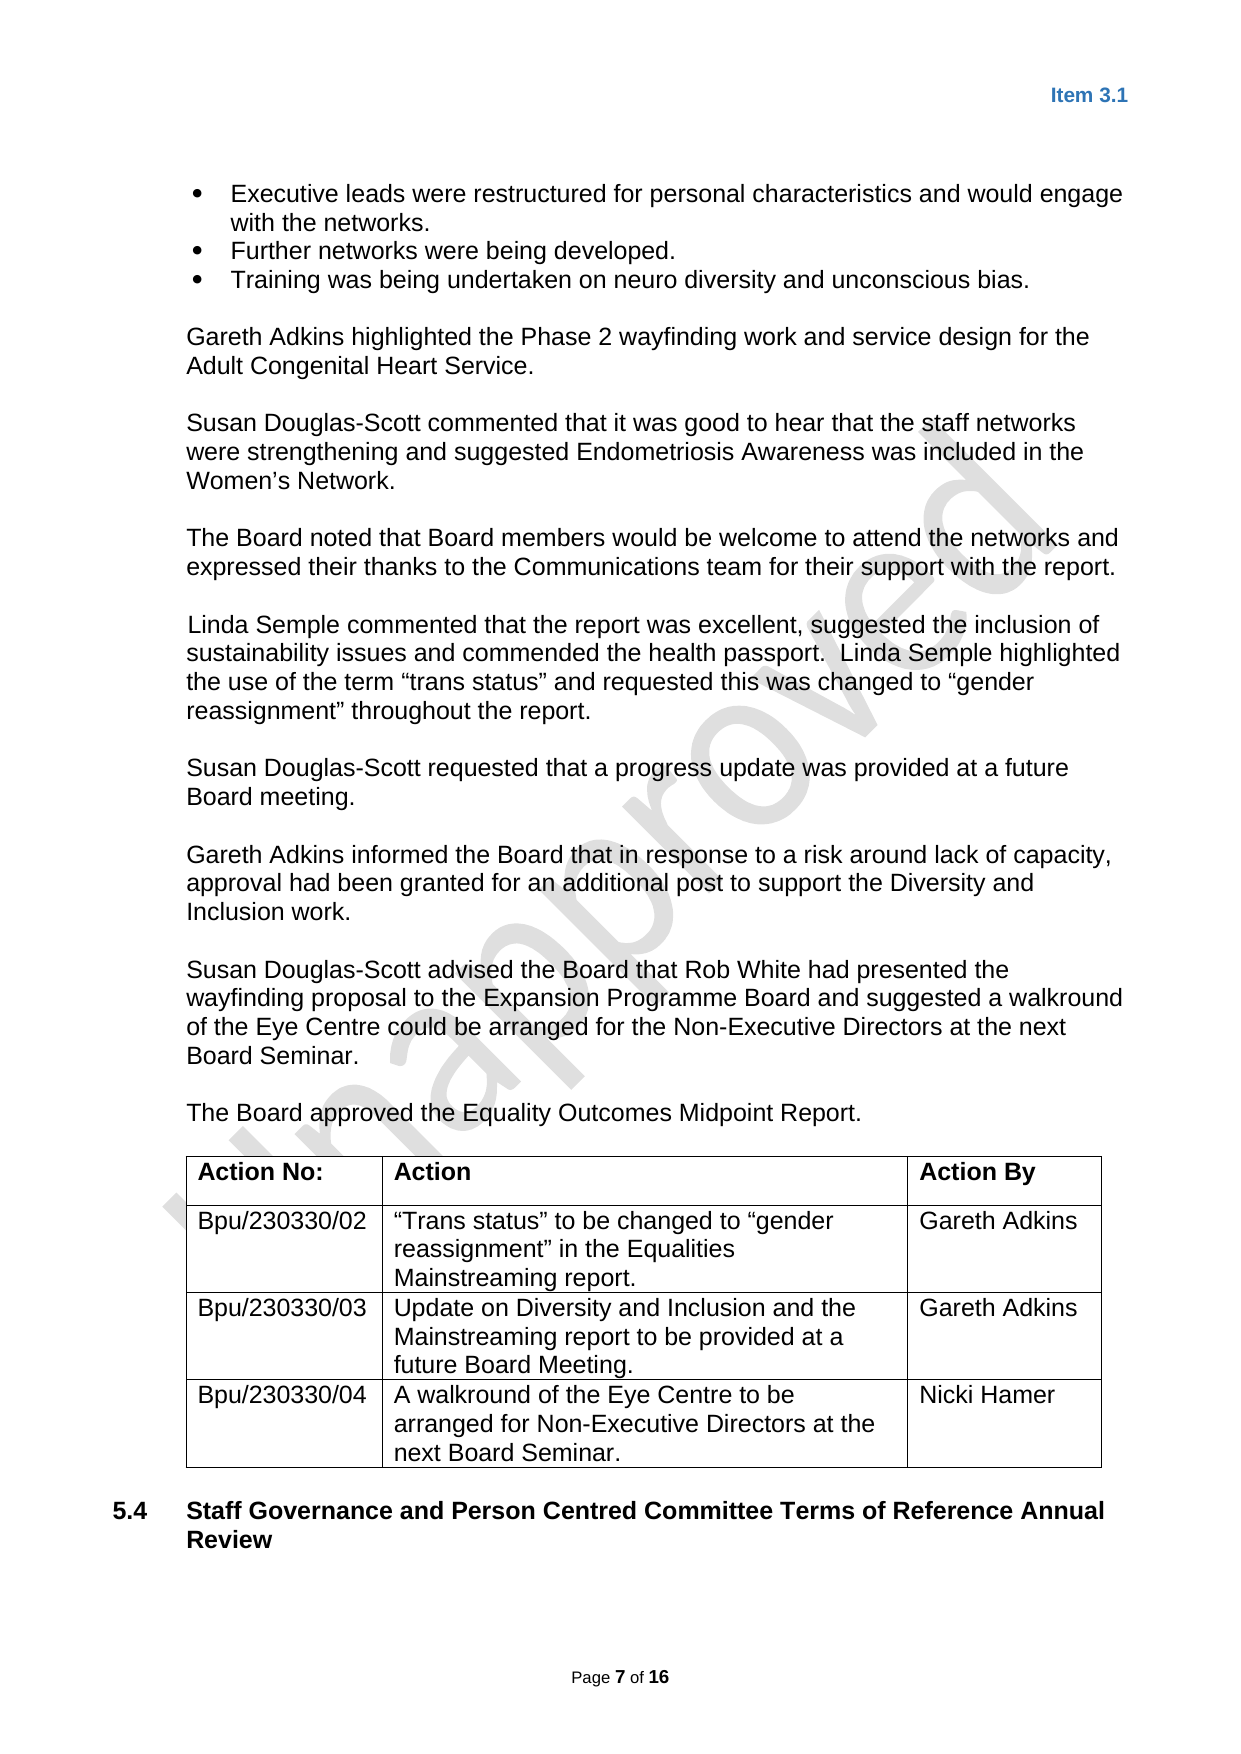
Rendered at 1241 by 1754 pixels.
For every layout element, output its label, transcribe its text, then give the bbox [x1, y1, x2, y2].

list Training was being undertaken on neuro diversity and unconscious bias. [193, 265, 1128, 294]
text The Board approved the Equality Outcomes Midpoint Report. [186, 1098, 1128, 1127]
text Linda Semple commented that the report was excellent, suggested the inclusion of sustainability issues and commended the health passport. Linda Semple highlighted the use of the term “trans status” and requested this was changed to “gender reassignment” throughout the report. [186, 609, 1128, 724]
table_header Action No: [187, 1157, 382, 1205]
table_cell Gareth Adkins [908, 1206, 1101, 1292]
list Executive leads were restructured for personal characteristics and would engage with the networks. [193, 179, 1128, 236]
text Susan Douglas-Scott advised the Board that Rob White had presented the wayfinding proposal to the Expansion Programme Board and suggested a walkround of the Eye Centre could be arranged for the Non-Executive Directors at the next Board Seminar. [186, 954, 1128, 1069]
table_header Action By [908, 1157, 1101, 1205]
text The Board noted that Board members would be welcome to attend the networks and expressed their thanks to the Communications team for their support with the report. [112, 523, 1128, 581]
table_cell Update on Diversity and Inclusion and the Mainstreaming report to be provided at a future Board Meeting. [383, 1293, 907, 1379]
text Gareth Adkins informed the Board that in response to a risk around lack of capacity, approval had been granted for an additional post to support the Diversity and Inclusion work. [186, 839, 1128, 926]
text Gareth Adkins highlighted the Phase 2 wayfinding work and service design for the Adult Congenital Heart Service. [112, 322, 1128, 379]
table_cell Nicki Hamer [908, 1380, 1101, 1467]
table_header Action [383, 1157, 907, 1205]
table_cell Bpu/230330/02 [187, 1206, 382, 1292]
table_cell Bpu/230330/04 [187, 1380, 382, 1467]
table_cell A walkround of the Eye Centre to be arranged for Non-Executive Directors at the next Board Seminar. [383, 1380, 907, 1467]
table_cell Gareth Adkins [908, 1293, 1101, 1379]
table_cell “Trans status” to be changed to “gender reassignment” in the Equalities Mainstreaming report. [383, 1206, 907, 1292]
text Susan Douglas-Scott requested that a progress update was provided at a future Board meeting. [186, 753, 1128, 811]
text Susan Douglas-Scott commented that it was good to hear that the staff networks were strengthening and suggested Endometriosis Awareness was included in the Women’s Network. [112, 408, 1128, 494]
text 5.4 Staff Governance and Person Centred Committee Terms of Reference Annual Review [112, 1496, 1128, 1554]
list Further networks were being developed. [193, 236, 1128, 265]
table_cell Bpu/230330/03 [187, 1293, 382, 1379]
